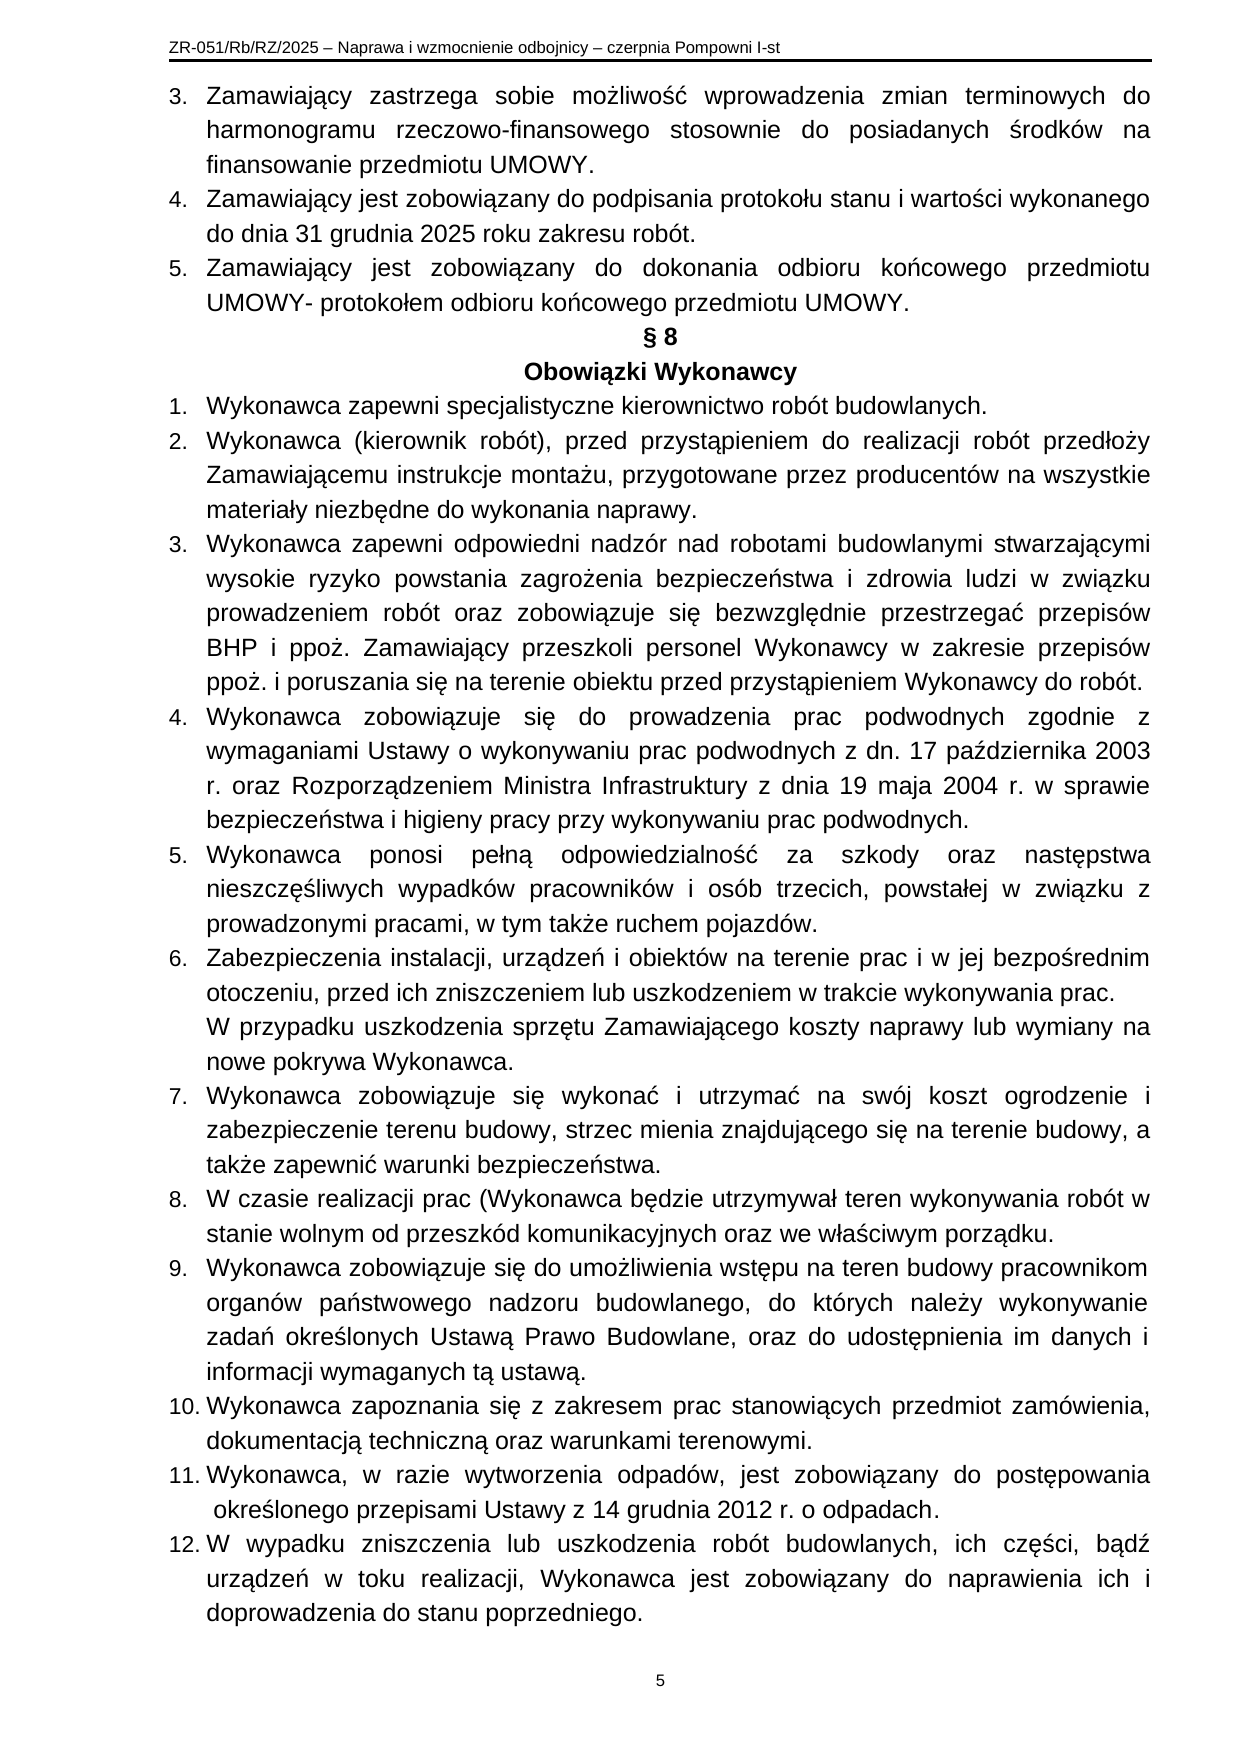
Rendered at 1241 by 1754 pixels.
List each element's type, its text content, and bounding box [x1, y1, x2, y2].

list Zamawiający jest zobowiązany do podpisania protokołu stanu i wartości wykonanego do dnia 31 grudnia 2025 roku zakresu robót. [169, 184, 1152, 248]
list Wykonawca zapewni specjalistyczne kierownictwo robót budowlanych. [169, 391, 1152, 420]
list Zabezpieczenia instalacji, urządzeń i obiektów na terenie prac i w jej bezpośrednim otoczeniu, przed ich zniszczeniem lub uszkodzeniem w trakcie wykonywania prac. [169, 943, 1152, 1006]
list W czasie realizacji prac (Wykonawca będzie utrzymywał teren wykonywania robót w stanie wolnym od przeszkód komunikacyjnych oraz we właściwym porządku. [169, 1184, 1152, 1248]
list Zamawiający jest zobowiązany do dokonania odbioru końcowego przedmiotu UMOWY- protokołem odbioru końcowego przedmiotu UMOWY. [169, 253, 1152, 317]
list W wypadku zniszczenia lub uszkodzenia robót budowlanych, ich części, bądź urządzeń w toku realizacji, Wykonawca jest zobowiązany do naprawienia ich i doprowadzenia do stanu poprzedniego. [169, 1529, 1152, 1627]
text W przypadku uszkodzenia sprzętu Zamawiającego koszty naprawy lub wymiany na nowe pokrywa Wykonawca. [206, 1012, 1152, 1075]
list Wykonawca ponosi pełną odpowiedzialność za szkody oraz następstwa nieszczęśliwych wypadków pracowników i osób trzecich, powstałej w związku z prowadzonymi pracami, w tym także ruchem pojazdów. [169, 839, 1152, 937]
list Wykonawca (kierownik robót), przed przystąpieniem do realizacji robót przedłoży Zamawiającemu instrukcje montażu, przygotowane przez producentów na wszystkie materiały niezbędne do wykonania naprawy. [169, 426, 1152, 523]
list Zamawiający zastrzega sobie możliwość wprowadzenia zmian terminowych do harmonogramu rzeczowo-finansowego stosownie do posiadanych środków na finansowanie przedmiotu UMOWY. [169, 81, 1152, 179]
list Wykonawca zobowiązuje się do umożliwienia wstępu na teren budowy pracownikom organów państwowego nadzoru budowlanego, do których należy wykonywanie zadań określonych Ustawą Prawo Budowlane, oraz do udostępnienia im danych i informacji wymaganych tą ustawą. [169, 1253, 1149, 1386]
list Wykonawca zapoznania się z zakresem prac stanowiących przedmiot zamówienia, dokumentacją techniczną oraz warunkami terenowymi. [169, 1391, 1152, 1454]
list Wykonawca, w razie wytworzenia odpadów, jest zobowiązany do postępowania określonego przepisami Ustawy z 14 grudnia 2012 r. o odpadach. [169, 1460, 1152, 1523]
list Wykonawca zobowiązuje się wykonać i utrzymać na swój koszt ogrodzenie i zabezpieczenie terenu budowy, strzec mienia znajdującego się na terenie budowy, a także zapewnić warunki bezpieczeństwa. [169, 1081, 1152, 1179]
list Wykonawca zapewni odpowiedni nadzór nad robotami budowlanymi stwarzającymi wysokie ryzyko powstania zagrożenia bezpieczeństwa i zdrowia ludzi w związku prowadzeniem robót oraz zobowiązuje się bezwzględnie przestrzegać przepisów BHP i ppoż. Zamawiający przeszkoli personel Wykonawcy w zakresie przepisów ppoż. i poruszania się na terenie obiektu przed przystąpieniem Wykonawcy do robót. [169, 529, 1152, 696]
list Wykonawca zobowiązuje się do prowadzenia prac podwodnych zgodnie z wymaganiami Ustawy o wykonywaniu prac podwodnych z dn. 17 października 2003 r. oraz Rozporządzeniem Ministra Infrastruktury z dnia 19 maja 2004 r. w sprawie bezpieczeństwa i higieny pracy przy wykonywaniu prac podwodnych. [169, 702, 1152, 834]
subtitle § 8 Obowiązki Wykonawcy [169, 322, 1152, 386]
